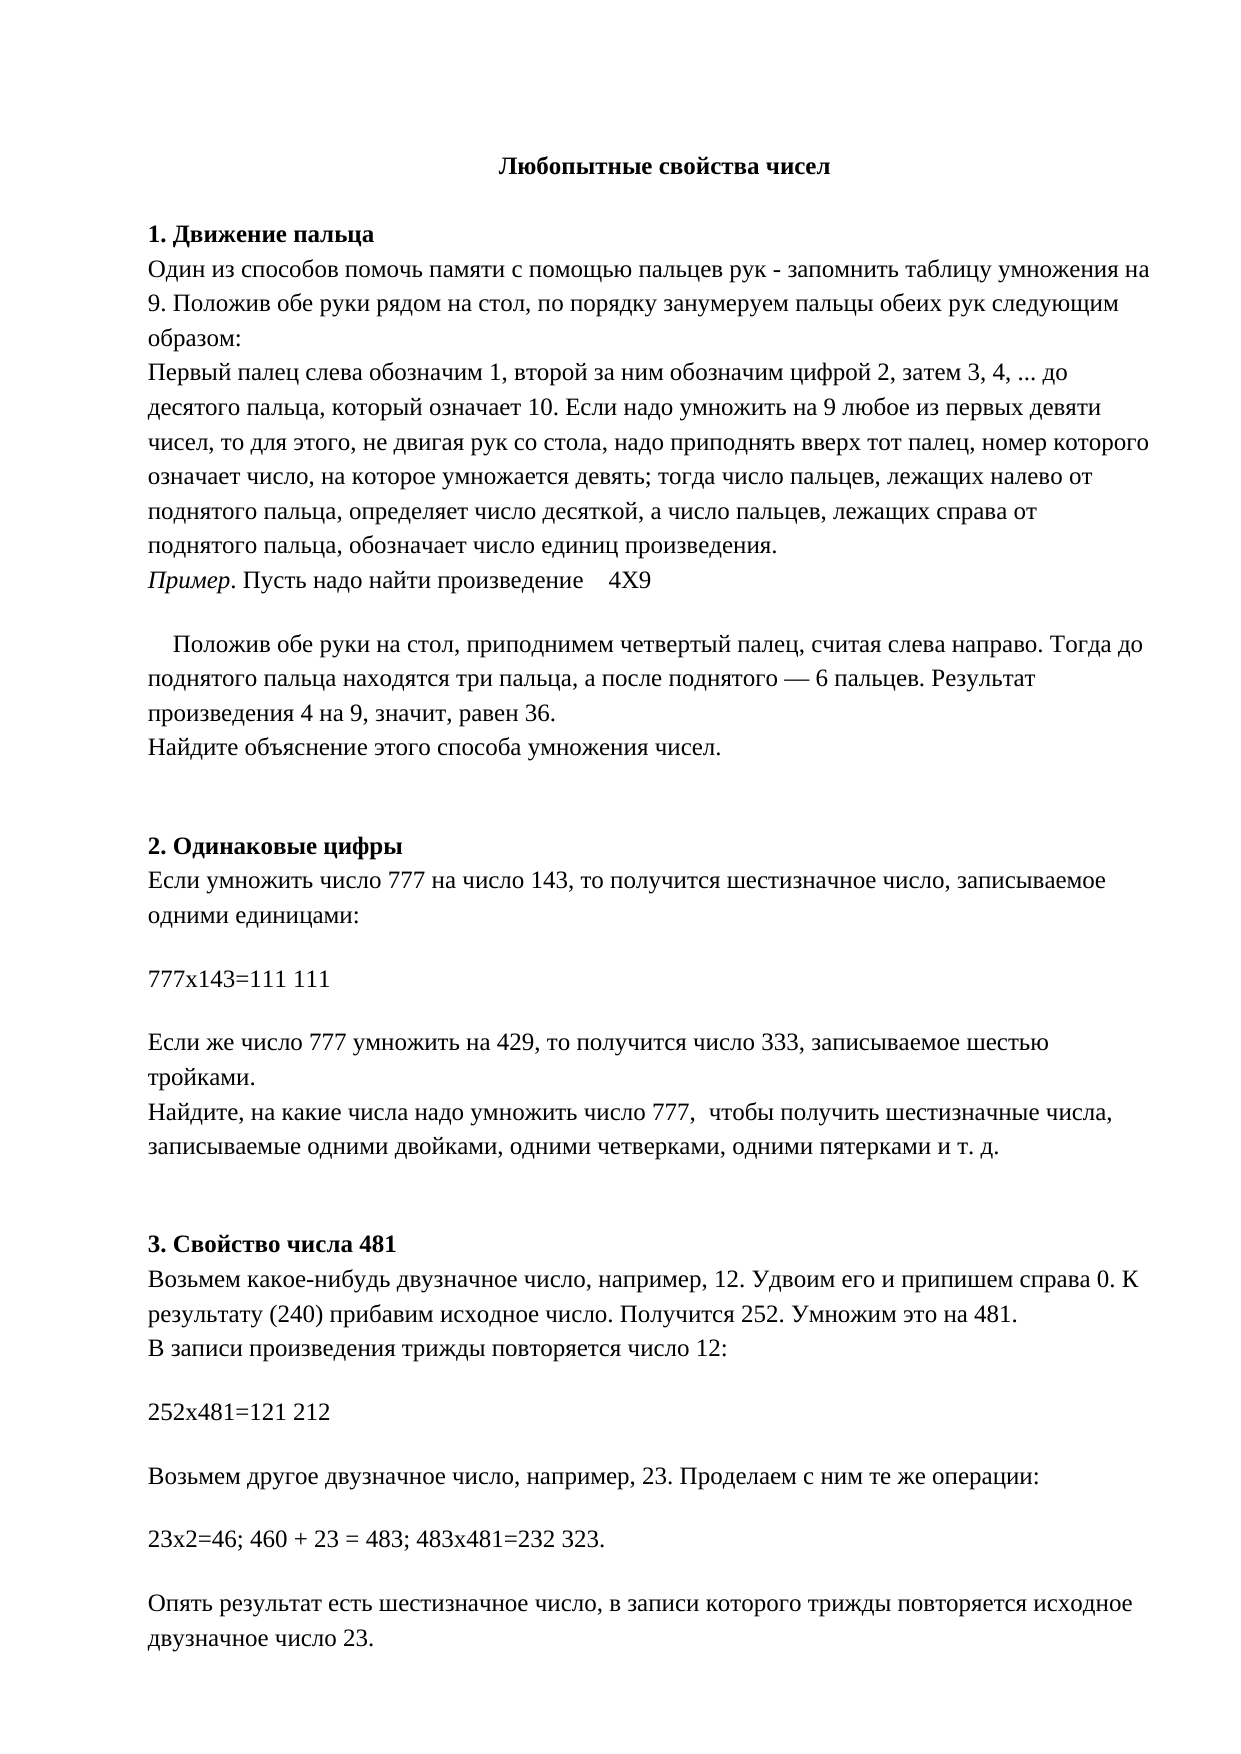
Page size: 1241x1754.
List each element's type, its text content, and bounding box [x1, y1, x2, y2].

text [148, 1582, 1152, 1652]
text 1. Движение пальца Один из способов помочь памяти с помощью пальцев рук - запомнить таблицу умножения на 9. Положив обе руки рядом на стол, по порядку занумеруем пальцы обеих рук следующим образом: Первый палец слева обозначим 1, второй за ним обозначим цифрой 2, затем 3, 4, ... до десятого пальца, который означает 10. Если надо умножить на 9 любое из первых девяти чисел, то для этого, не двигая рук со стола, надо приподнять вверх тот палец, номер которого означает число, на которое умножается девять; тогда число пальцев, лежащих налево от поднятого пальца, определяет число десяткой, а число пальцев, лежащих справа от поднятого пальца, обозначает число единиц произведения. Пример. Пусть надо найти произведение 4X9 [148, 213, 1152, 594]
text 2. Одинаковые цифры Если умножить число 777 на число 143, то получится шестизначное число, записываемое одними единицами: [148, 825, 1152, 929]
text Возьмем другое двузначное число, например, 23. Проделаем с ним те же операции: [148, 1455, 1152, 1489]
text 3. Свойство числа 481 Возьмем какое-нибудь двузначное число, например, 12. Удвоим его и припишем справа 0. К результату (240) прибавим исходное число. Получится 252. Умножим это на 481. В записи произведения трижды повторяется число 12: [148, 1224, 1152, 1362]
text 252x481=121 212 [148, 1391, 1152, 1426]
text 777x143=111 111 [148, 958, 1152, 992]
text 23x2=46; 460 + 23 = 483; 483x481=232 323. [148, 1519, 1152, 1553]
subtitle Любопытные свойства чисел [177, 151, 1152, 180]
text Если же число 777 умножить на 429, то получится число 333, записываемое шестью тройками. Найдите, на какие числа надо умножить число 777, чтобы получить шестизначные числа, записываемые одними двойками, одними четверками, одними пятерками и т. д. [148, 1022, 1152, 1194]
text Положив обе руки на стол, приподнимем четвертый палец, считая слева направо. Тогда до поднятого пальца находятся три пальца, а после поднятого — 6 пальцев. Результат произведения 4 на 9, значит, равен 36. Найдите объяснение этого способа умножения чисел. [148, 623, 1152, 796]
